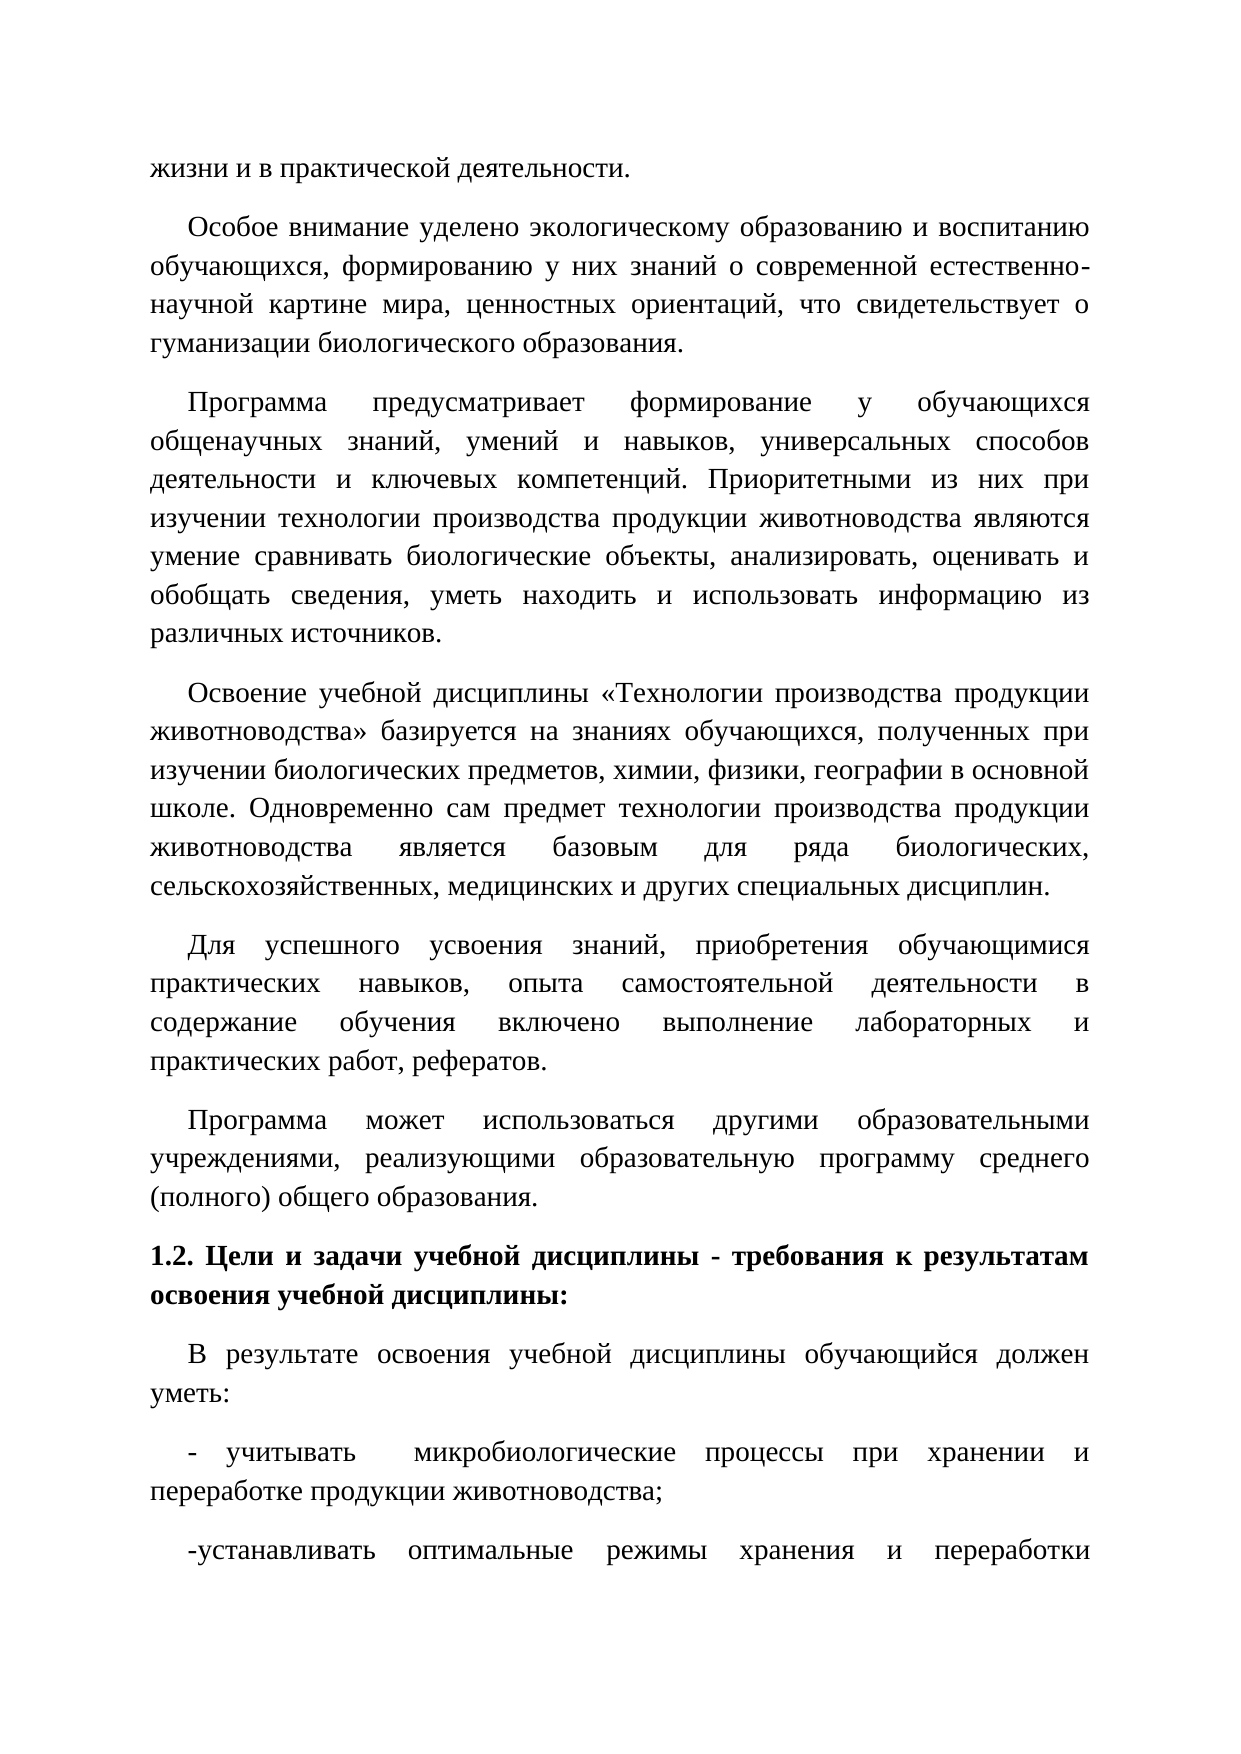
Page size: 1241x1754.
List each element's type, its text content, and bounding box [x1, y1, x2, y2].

text Для успешного усвоения знаний, приобретения обучающимися практических навыков, опыта самостоятельной деятельности в содержание обучения включено выполнение лабораторных и практических работ, рефератов. [150, 927, 1090, 1076]
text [150, 150, 1090, 183]
text В результате освоения учебной дисциплины обучающийся должен уметь: [150, 1336, 1090, 1408]
text Особое внимание уделено экологическому образованию и воспитанию обучающихся, формированию у них знаний о современной естественнонаучной картине мира, ценностных ориентаций, что свидетельствует о гуманизации биологического образования. [150, 209, 1090, 358]
text Программа может использоваться другими образовательными учреждениями, реализующими образовательную программу среднего (полного) общего образования. [150, 1102, 1090, 1213]
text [150, 1532, 1090, 1566]
text Освоение учебной дисциплины «Технологии производства продукции животноводства» базируется на знаниях обучающихся, полученных при изучении биологических предметов, химии, физики, географии в основной школе. Одновременно сам предмет технологии производства продукции животноводства является базовым для ряда биологических, сельскохозяйственных, медицинских и других специальных дисциплин. [150, 675, 1090, 901]
text Программа предусматривает формирование у обучающихся общенаучных знаний, умений и навыков, универсальных способов деятельности и ключевых компетенций. Приоритетными из них при изучении технологии производства продукции животноводства являются умение сравнивать биологические объекты, анализировать, оценивать и обобщать сведения, уметь находить и использовать информацию из различных источников. [150, 384, 1090, 649]
text - учитывать микробиологические процессы при хранении и переработке продукции животноводства; [150, 1434, 1090, 1506]
text 1.2. Цели и задачи учебной дисциплины - требования к результатам освоения учебной дисциплины: [150, 1238, 1090, 1311]
